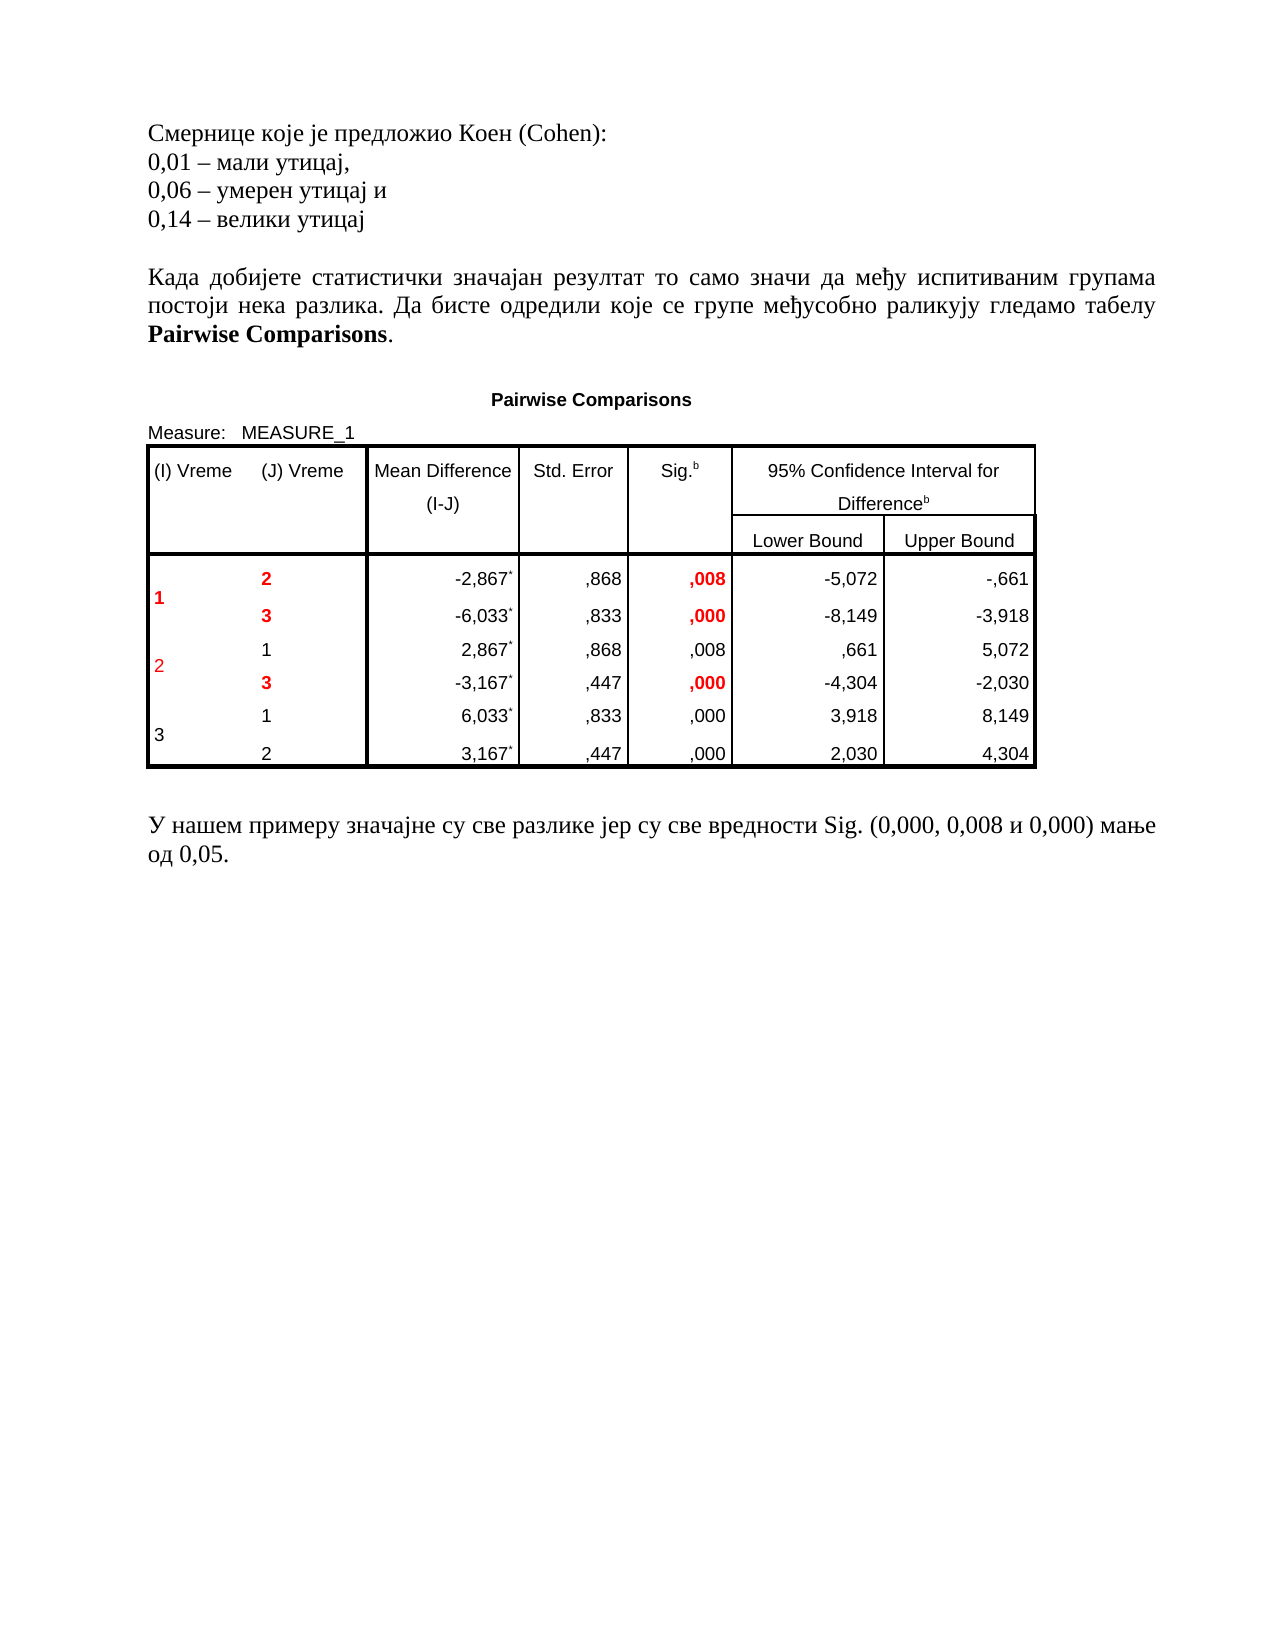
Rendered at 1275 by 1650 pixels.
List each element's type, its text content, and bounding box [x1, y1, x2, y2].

table_cell ,833 [520, 589, 627, 627]
table_cell 1 [255, 627, 365, 660]
table_cell -5,072 [733, 556, 883, 589]
text 0,14 – велики утицај [148, 204, 1157, 233]
table_cell Upper Bound [885, 516, 1033, 552]
table_cell -2,867* [369, 556, 518, 589]
table_cell 3 [150, 694, 255, 764]
table_cell 2 [255, 556, 365, 589]
table_cell ,833 [520, 694, 627, 727]
table_cell ,661 [733, 627, 883, 660]
table_cell ,008 [629, 556, 731, 589]
table_cell ,000 [629, 727, 731, 764]
table_cell ,447 [520, 660, 627, 693]
table_cell ,447 [520, 727, 627, 764]
table_cell Measure: MEASURE_1 [148, 410, 1035, 443]
table_cell -8,149 [733, 589, 883, 627]
table_cell Std. Error [520, 448, 627, 552]
table_cell ,008 [629, 627, 731, 660]
text 0,01 – мали утицај, [148, 147, 1157, 176]
table_cell 2 [150, 627, 255, 693]
table_cell 8,149 [885, 694, 1033, 727]
table_cell 6,033* [369, 694, 518, 727]
table_cell -4,304 [733, 660, 883, 693]
table_cell 3 [255, 589, 365, 627]
table_cell 3,918 [733, 694, 883, 727]
table_cell -3,167* [369, 660, 518, 693]
table_cell 95% Confidence Interval for Differenceb [733, 448, 1034, 514]
text 0,06 – умерен утицај и [148, 176, 1157, 204]
table_cell 2,867* [369, 627, 518, 660]
table_cell ,868 [520, 556, 627, 589]
table_cell -,661 [885, 556, 1033, 589]
table_cell ,000 [629, 660, 731, 693]
table_cell 4,304 [885, 727, 1033, 764]
text Смернице које је предложио Коен (Cohen): [148, 118, 1157, 147]
table_cell ,000 [629, 694, 731, 727]
table_cell 2 [255, 727, 365, 764]
table_cell ,000 [629, 589, 731, 627]
table_cell 2,030 [733, 727, 883, 764]
table_cell (I) Vreme [150, 448, 255, 552]
table_cell -2,030 [885, 660, 1033, 693]
text У нашем примеру значајне су све разлике јер су све вредности Sig. (0,000, 0,008 и 0,000) мање од 0,05. [148, 810, 1157, 868]
table_cell 1 [255, 694, 365, 727]
table_cell Mean Difference (I-J) [369, 448, 518, 552]
table_cell Sig.b [629, 448, 731, 552]
table_cell 3,167* [369, 727, 518, 764]
table_header Pairwise Comparisons [148, 377, 1035, 410]
table_cell 3 [255, 660, 365, 693]
table_cell 5,072 [885, 627, 1033, 660]
table_cell -3,918 [885, 589, 1033, 627]
table_cell 1 [150, 556, 255, 627]
text Када добијете статистички значајан резултат то само значи да међу испитиваним групама постоји нека разлика. Да бисте одредили које се групе међусобно раликују гледамо табелу Pairwise Comparisons. [148, 262, 1157, 348]
table_cell ,868 [520, 627, 627, 660]
table_cell -6,033* [369, 589, 518, 627]
table_cell (J) Vreme [255, 448, 365, 552]
table_cell Lower Bound [733, 516, 883, 552]
